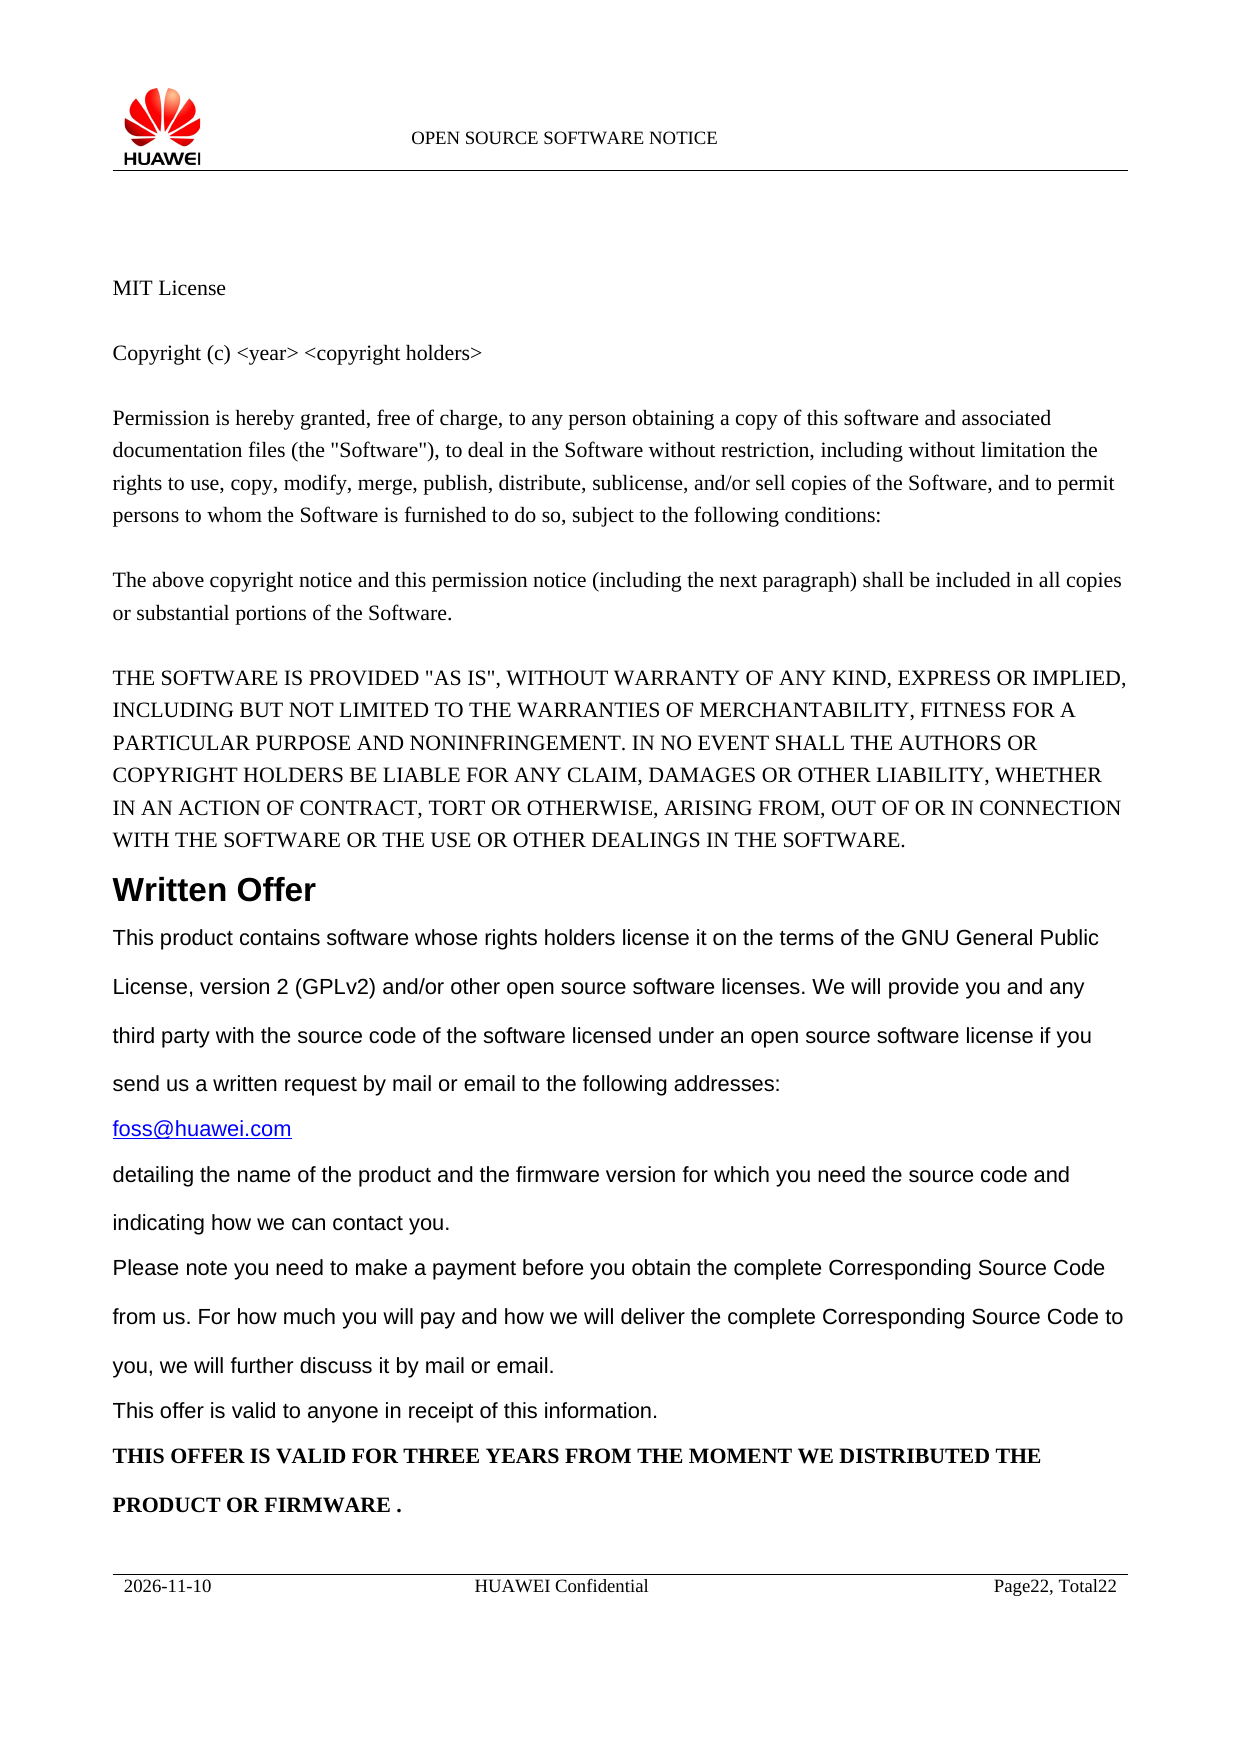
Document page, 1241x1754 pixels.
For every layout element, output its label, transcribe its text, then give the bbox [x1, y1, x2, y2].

text detailing the name of the product and the firmware version for which you need the source code and indicating how we can contact you. [112, 1158, 1128, 1239]
text This offer is valid for three years from the moment we distributed the product or firmware . [112, 1439, 1128, 1521]
picture [124, 88, 201, 165]
text Please note you need to make a payment before you obtain the complete Corresponding Source Code from us. For how much you will pay and how we will deliver the complete Corresponding Source Code to you, we will further discuss it by mail or email. [112, 1252, 1128, 1382]
text This product contains software whose rights holders license it on the terms of the GNU General Public License, version 2 (GPLv2) and/or other open source software licenses. We will provide you and any third party with the source code of the software licensed under an open source software license if you send us a written request by mail or email to the following addresses: [112, 921, 1128, 1100]
text This offer is valid to anyone in receipt of this information. [112, 1394, 1128, 1427]
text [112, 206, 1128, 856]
text Written Offer [112, 856, 1128, 921]
text foss@huawei.com [112, 1113, 1128, 1145]
